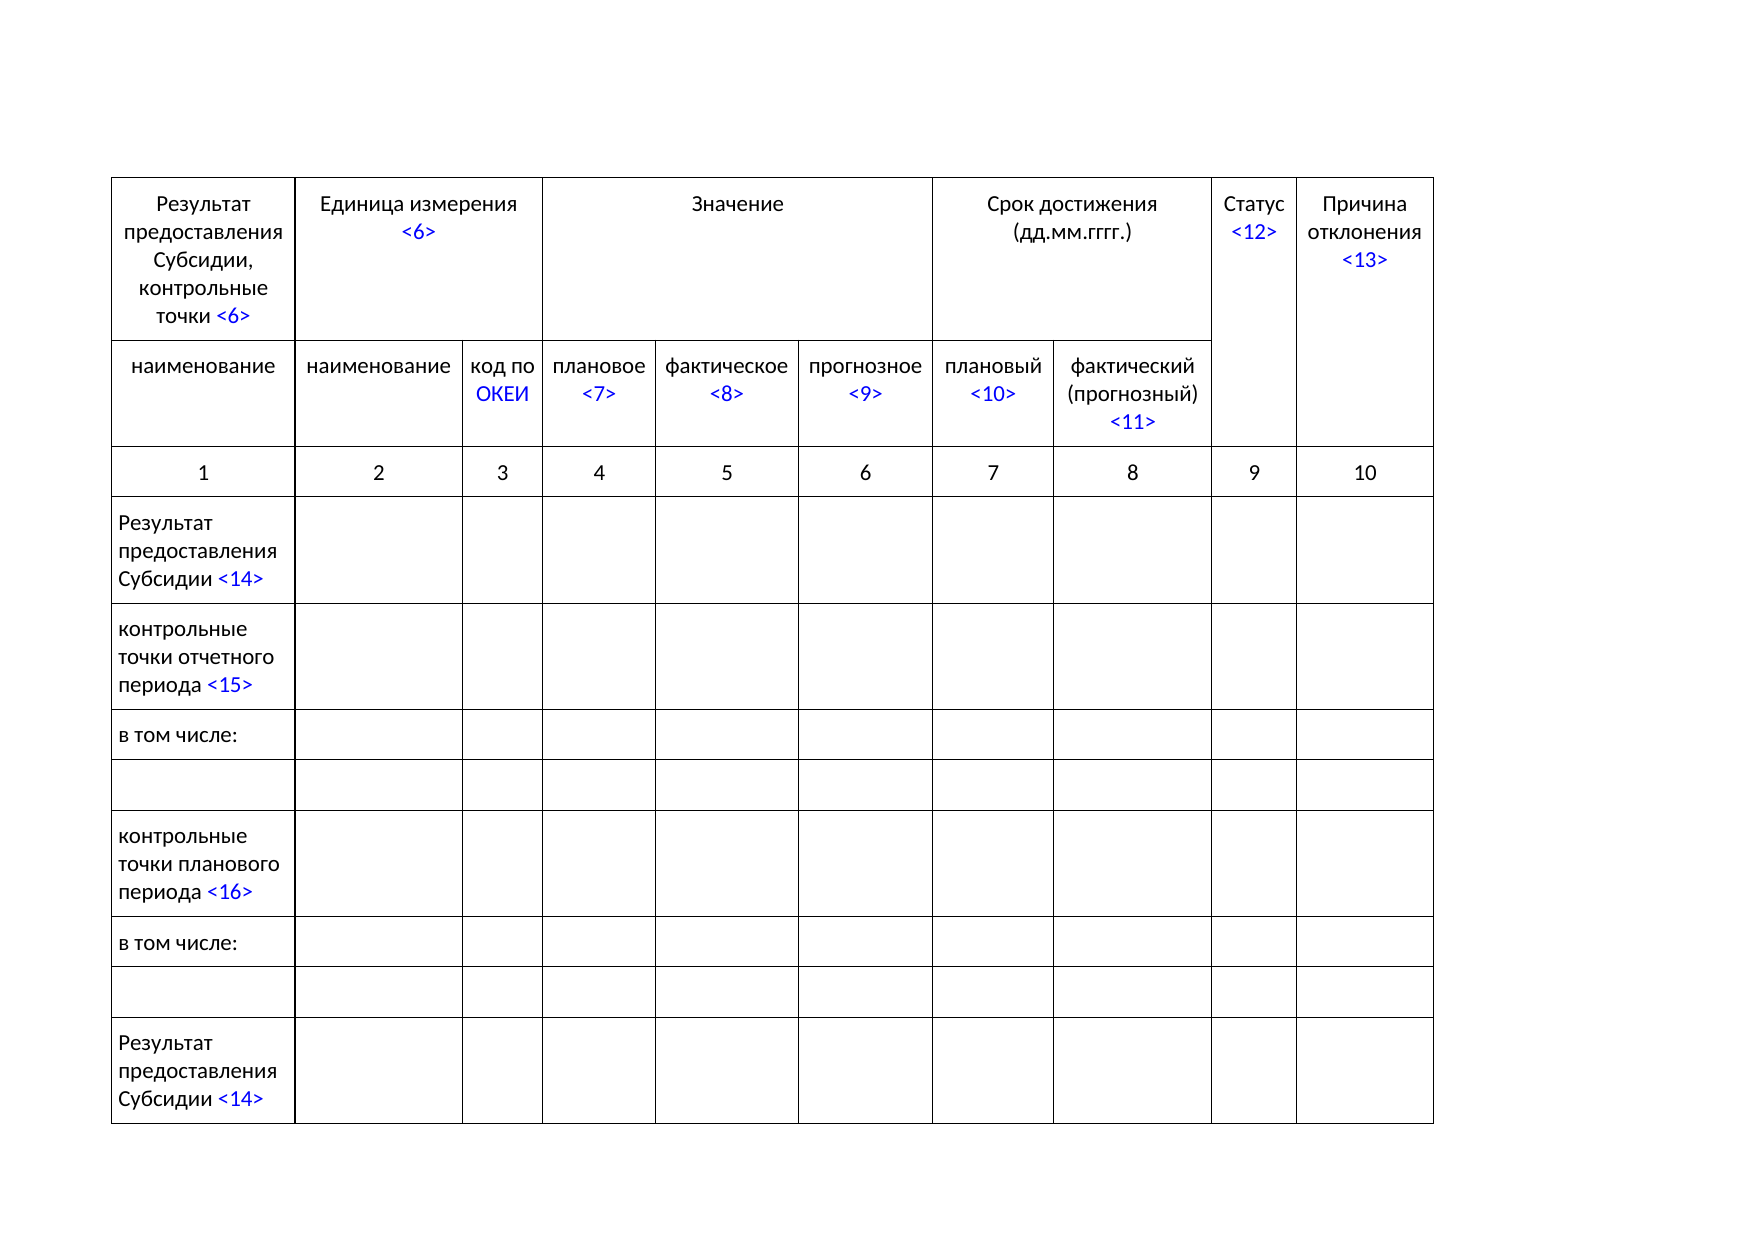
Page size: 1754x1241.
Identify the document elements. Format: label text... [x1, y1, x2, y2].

table_header Результат предоставления Субсидии, контрольные точки <6> [112, 178, 294, 339]
table_cell [933, 1018, 1053, 1123]
table_cell прогнозное <9> [799, 341, 932, 446]
table_cell [799, 967, 932, 1017]
table_cell [463, 604, 542, 709]
table_cell [112, 967, 294, 1017]
table_cell наименование [296, 341, 462, 446]
table_cell [1297, 917, 1433, 966]
table_cell [1054, 760, 1211, 809]
table_cell [296, 760, 462, 809]
table_header Статус <12> [1212, 178, 1296, 446]
table_cell контрольные точки отчетного периода <15> [112, 604, 294, 709]
table_cell фактическое <8> [656, 341, 798, 446]
table_cell [933, 967, 1053, 1017]
table_cell [656, 497, 798, 603]
table_cell [1054, 710, 1211, 759]
table_cell [1297, 1018, 1433, 1123]
table_cell [543, 710, 655, 759]
table_cell [543, 760, 655, 809]
table_cell код по ОКЕИ [463, 341, 542, 446]
table_cell [933, 811, 1053, 916]
table_cell Результат предоставления Субсидии <14> [112, 497, 294, 603]
table_cell [799, 1018, 932, 1123]
table_cell [543, 967, 655, 1017]
table_cell 7 [933, 447, 1053, 496]
table_cell [463, 760, 542, 809]
table_cell [656, 760, 798, 809]
table_cell [1054, 811, 1211, 916]
table_cell [296, 811, 462, 916]
table_cell [1212, 497, 1296, 603]
table_cell [933, 497, 1053, 603]
table_cell [1054, 917, 1211, 966]
table_cell [1212, 1018, 1296, 1123]
table_cell 3 [463, 447, 542, 496]
table_cell [1297, 497, 1433, 603]
table_cell [1054, 604, 1211, 709]
table_cell 1 [112, 447, 294, 496]
table_cell [296, 917, 462, 966]
table_cell [656, 604, 798, 709]
table_header Единица измерения <6> [296, 178, 542, 339]
table_cell фактический (прогнозный) <11> [1054, 341, 1211, 446]
table_cell [933, 604, 1053, 709]
table_cell 6 [799, 447, 932, 496]
table_cell [296, 710, 462, 759]
table_cell [1297, 811, 1433, 916]
table_cell [463, 811, 542, 916]
table_cell 9 [1212, 447, 1296, 496]
table_cell 10 [1297, 447, 1433, 496]
table_cell [543, 811, 655, 916]
table_cell [1297, 604, 1433, 709]
table_cell контрольные точки планового периода <16> [112, 811, 294, 916]
table_cell [543, 917, 655, 966]
table_cell [543, 604, 655, 709]
table_cell [656, 967, 798, 1017]
table_cell [1212, 604, 1296, 709]
table_cell [543, 1018, 655, 1123]
table_header Срок достижения (дд.мм.гггг.) [933, 178, 1211, 339]
table_cell [656, 1018, 798, 1123]
table_cell [799, 760, 932, 809]
table_cell в том числе: [112, 917, 294, 966]
table_cell [1054, 967, 1211, 1017]
table_cell [1297, 967, 1433, 1017]
table_cell 8 [1054, 447, 1211, 496]
table_cell [1212, 811, 1296, 916]
table_cell [799, 604, 932, 709]
table_cell [799, 917, 932, 966]
table_cell [112, 760, 294, 809]
table_header Значение [543, 178, 932, 339]
table_cell [1054, 497, 1211, 603]
table_cell [1212, 967, 1296, 1017]
table_cell [656, 917, 798, 966]
table_cell [799, 811, 932, 916]
table_cell 5 [656, 447, 798, 496]
table_cell плановый <10> [933, 341, 1053, 446]
table_cell [463, 497, 542, 603]
table_cell [1212, 760, 1296, 809]
table_cell 4 [543, 447, 655, 496]
table_cell [799, 710, 932, 759]
table_cell [296, 604, 462, 709]
table_cell в том числе: [112, 710, 294, 759]
table_cell [1212, 710, 1296, 759]
table_cell [1297, 710, 1433, 759]
table_cell [933, 760, 1053, 809]
table_header Причина отклонения <13> [1297, 178, 1433, 446]
table_cell [296, 497, 462, 603]
table_cell [656, 811, 798, 916]
table_cell [296, 967, 462, 1017]
table_cell наименование [112, 341, 294, 446]
table_cell [799, 497, 932, 603]
table_cell [1054, 1018, 1211, 1123]
table_cell 2 [296, 447, 462, 496]
table_cell [296, 1018, 462, 1123]
table_cell [463, 1018, 542, 1123]
table_cell [543, 497, 655, 603]
table_cell [933, 710, 1053, 759]
table_cell [1297, 760, 1433, 809]
table_cell [1212, 917, 1296, 966]
table_cell Результат предоставления Субсидии <14> [112, 1018, 294, 1123]
table_cell [463, 917, 542, 966]
table_cell [463, 967, 542, 1017]
table_cell [933, 917, 1053, 966]
table_cell плановое <7> [543, 341, 655, 446]
table_cell [463, 710, 542, 759]
table_cell [656, 710, 798, 759]
